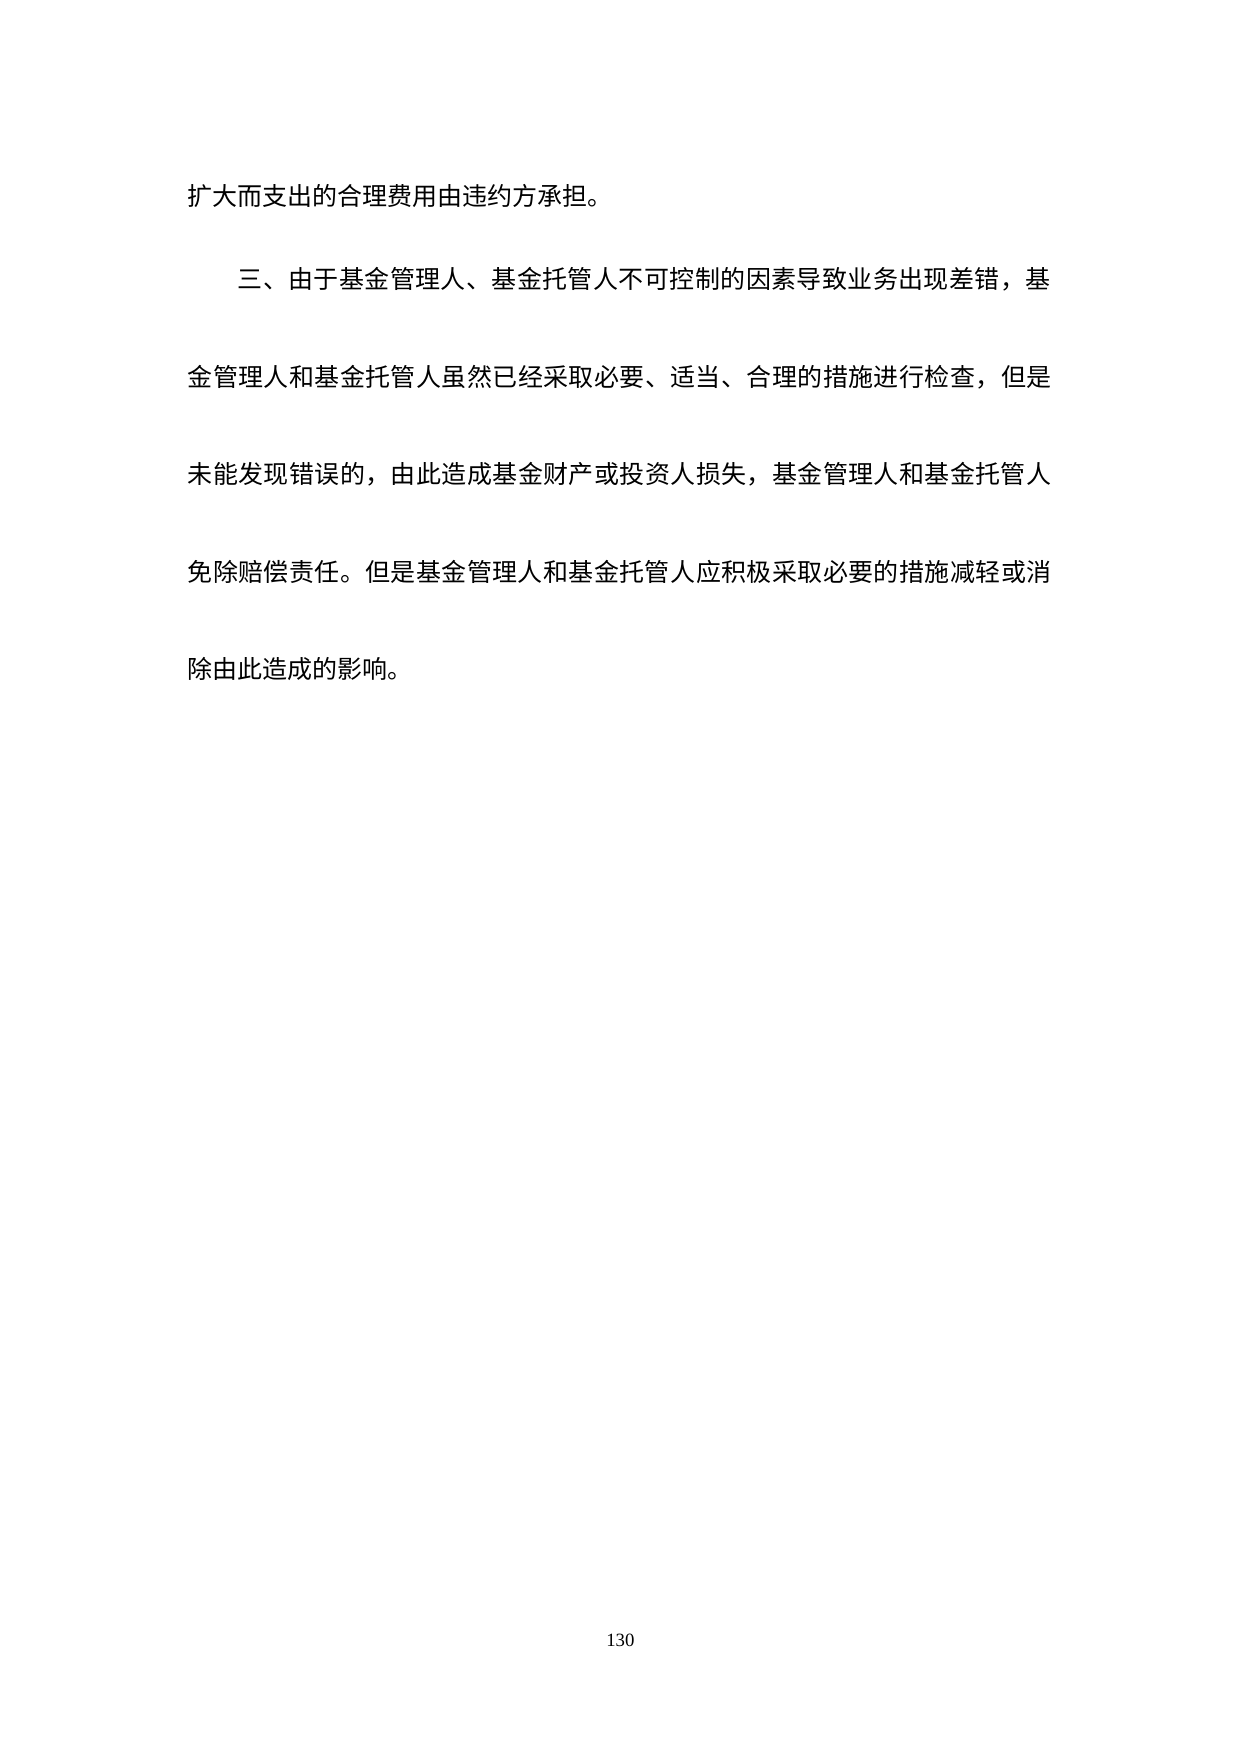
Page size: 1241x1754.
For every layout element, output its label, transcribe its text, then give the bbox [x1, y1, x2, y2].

text 三、由于基金管理人、基金托管人不可控制的因素导致业务出现差错，基金管理人和基金托管人虽然已经采取必要、适当、合理的措施进行检查，但是未能发现错误的，由此造成基金财产或投资人损失，基金管理人和基金托管人免除赔偿责任。但是基金管理人和基金托管人应积极采取必要的措施减轻或消除由此造成的影响。 [187, 245, 1053, 700]
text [187, 162, 1053, 227]
